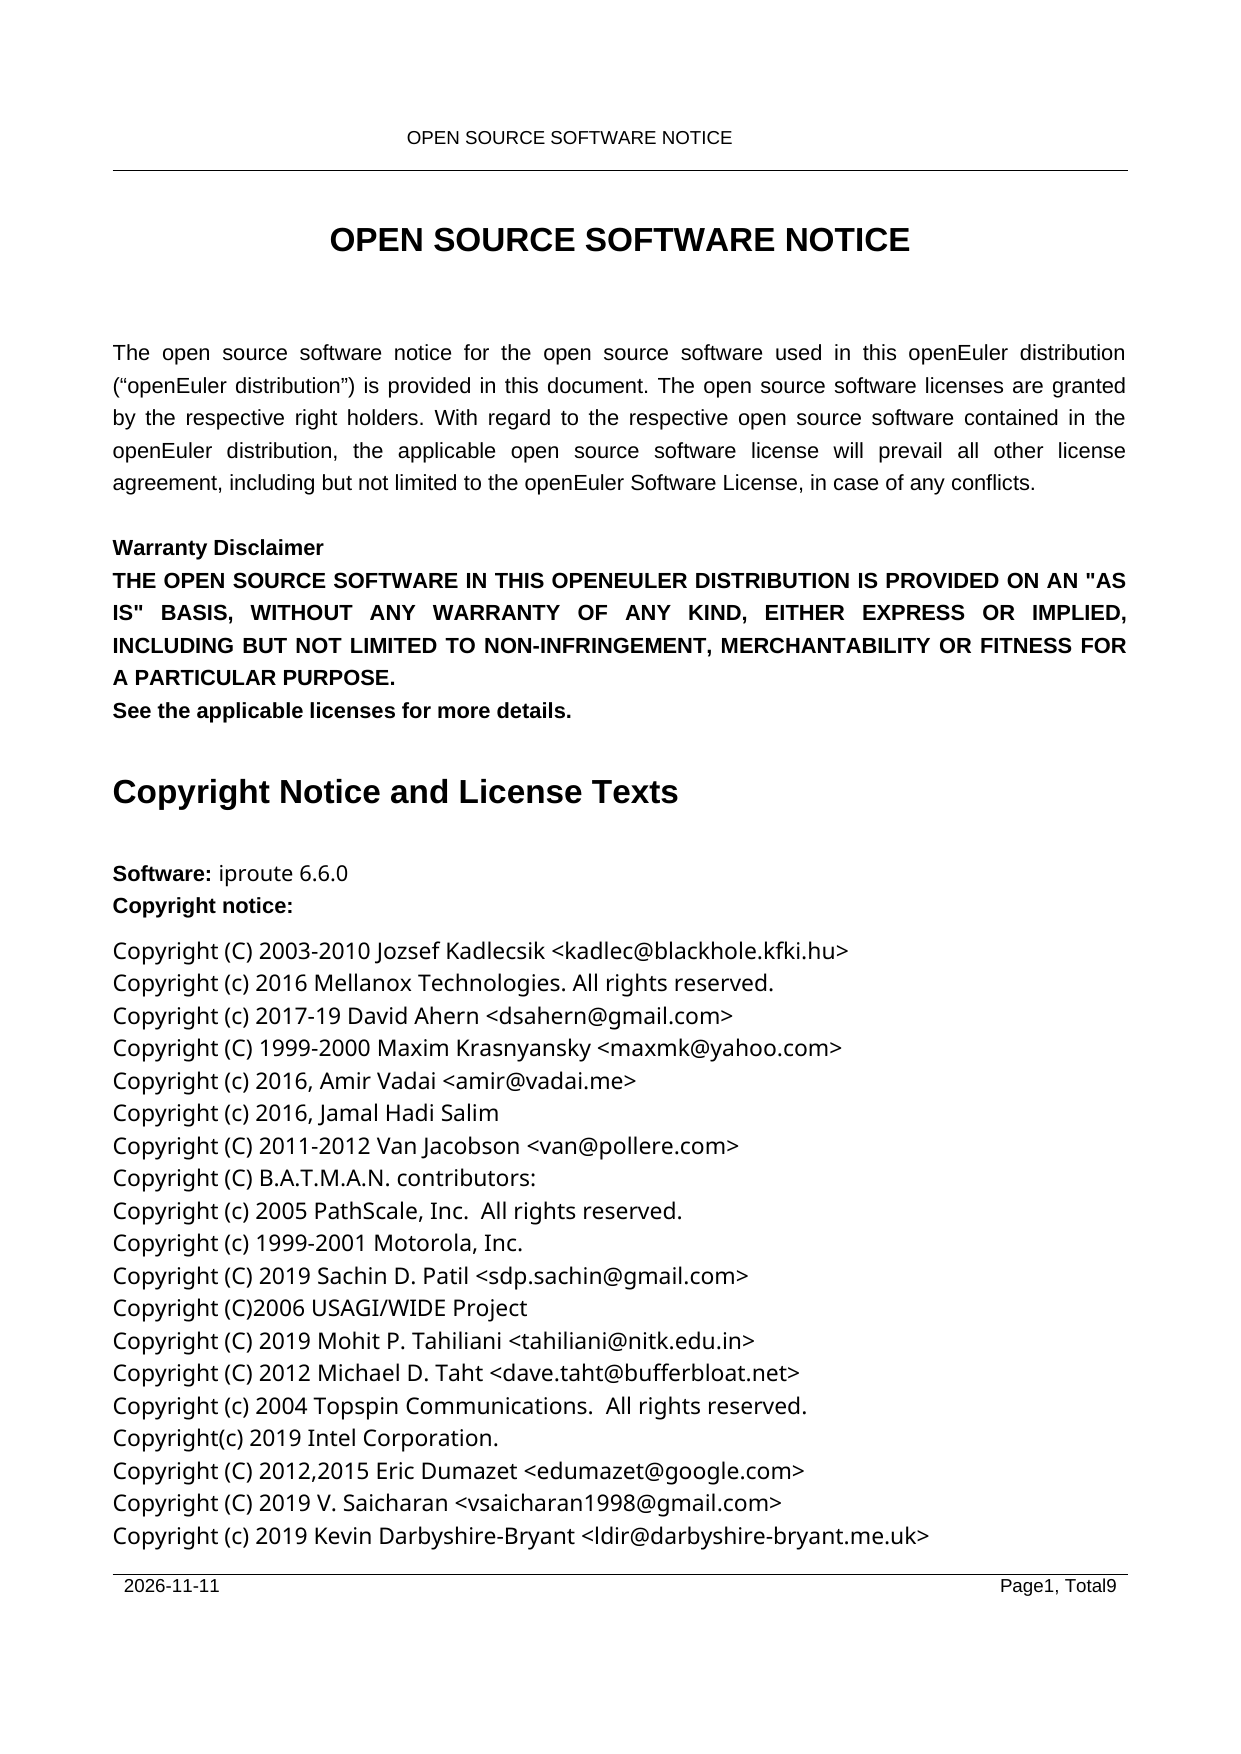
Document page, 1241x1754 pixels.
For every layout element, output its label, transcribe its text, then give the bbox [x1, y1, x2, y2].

text THE OPEN SOURCE SOFTWARE IN THIS OPENEULER DISTRIBUTION IS PROVIDED ON AN "AS IS" BASIS, WITHOUT ANY WARRANTY OF ANY KIND, EITHER EXPRESS OR IMPLIED, INCLUDING BUT NOT LIMITED TO NON-INFRINGEMENT, MERCHANTABILITY OR FITNESS FOR A PARTICULAR PURPOSE. See the applicable licenses for more details. [112, 564, 1128, 726]
title Software: iproute 6.6.0 [112, 856, 1128, 889]
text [112, 934, 1128, 1551]
text Copyright Notice and License Texts [112, 759, 1128, 824]
text Warranty Disclaimer [112, 531, 1128, 564]
text Copyright notice: [112, 889, 1128, 921]
text The open source software notice for the open source software used in this openEuler distribution (“openEuler distribution”) is provided in this document. The open source software licenses are granted by the respective right holders. With regard to the respective open source software contained in the openEuler distribution, the applicable open source software license will prevail all other license agreement, including but not limited to the openEuler Software License, in case of any conflicts. [112, 336, 1128, 499]
text OPEN SOURCE SOFTWARE NOTICE [112, 206, 1128, 271]
